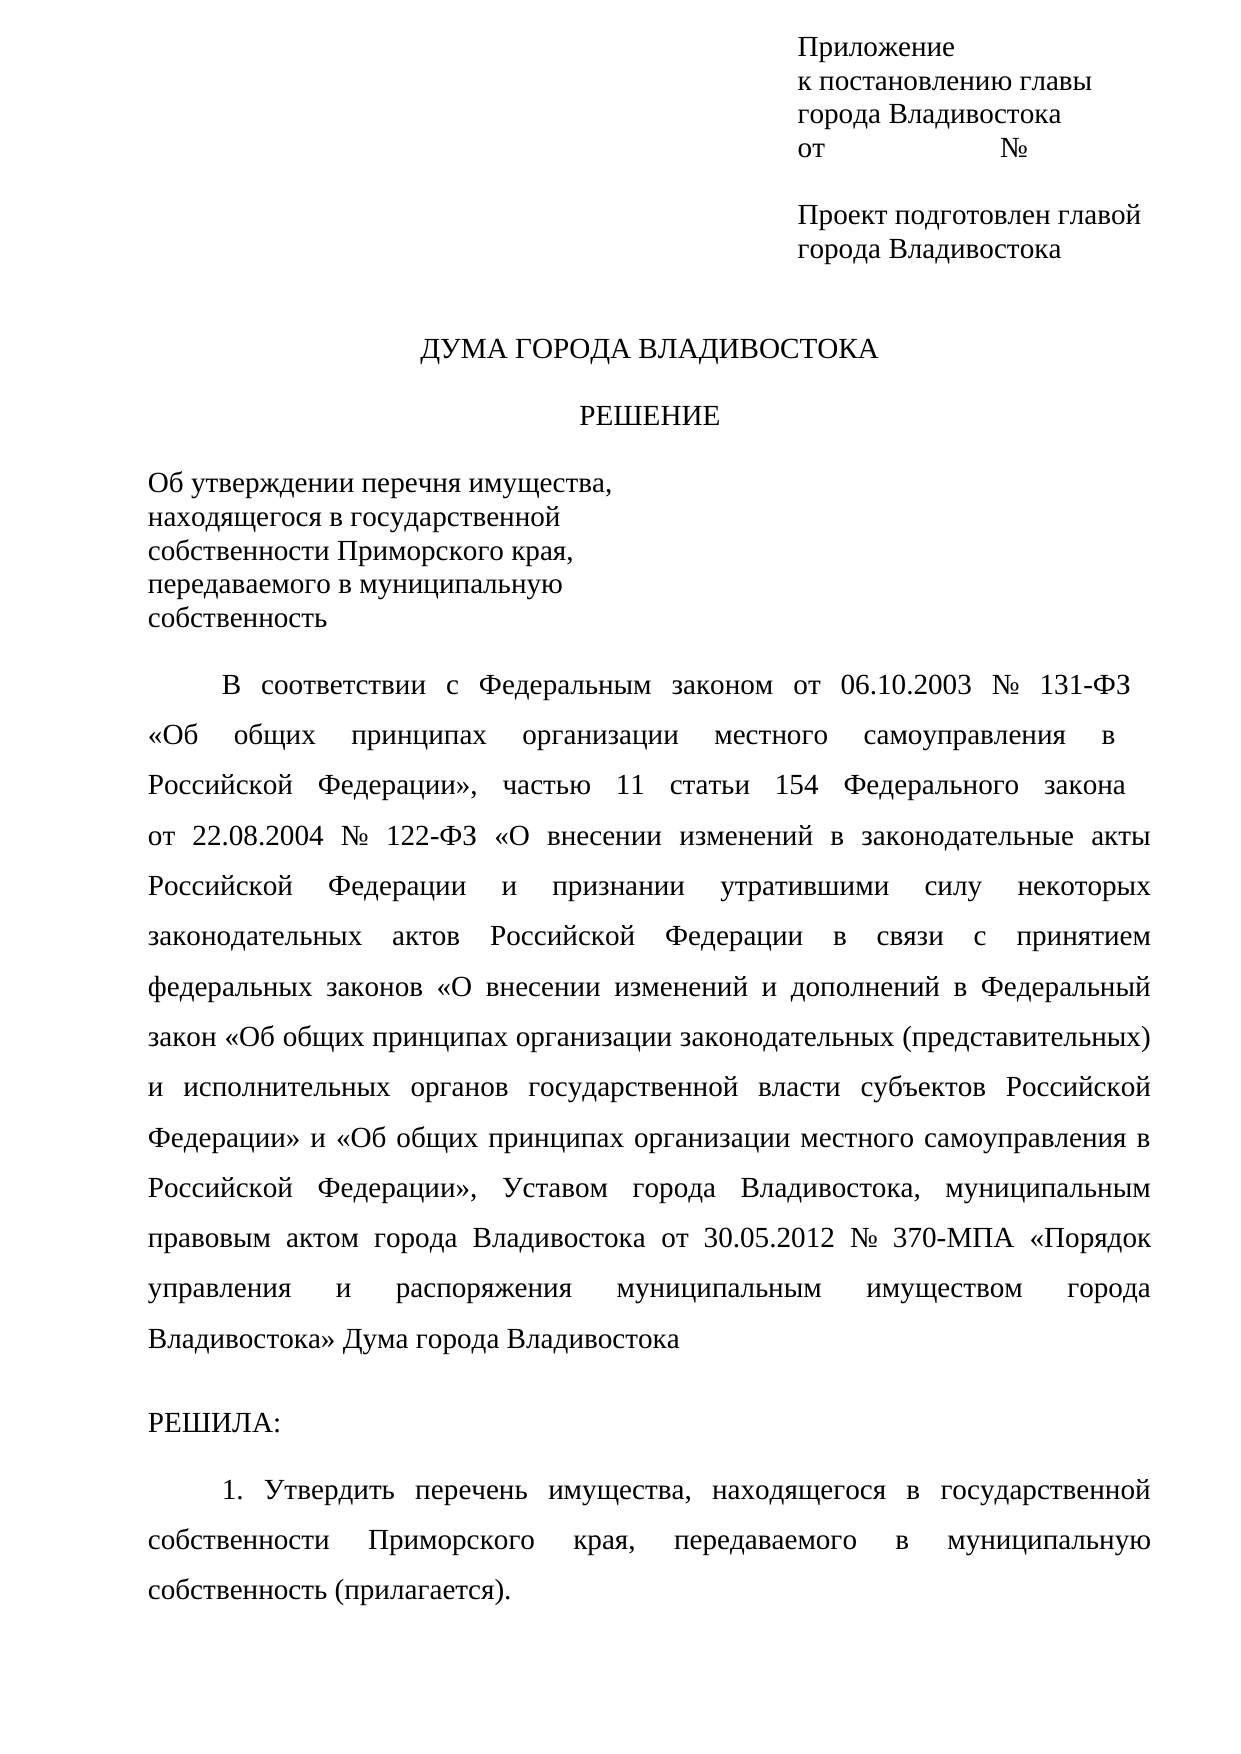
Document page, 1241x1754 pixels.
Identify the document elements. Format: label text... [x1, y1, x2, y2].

text к постановлению главы [148, 63, 1152, 97]
text собственности Приморского края, [148, 533, 1152, 566]
text Приложение [148, 29, 1152, 63]
text находящегося в государственной [148, 499, 1152, 533]
subtitle 1. Утвердить перечень имущества, находящегося в государственной собственности Приморского края, передаваемого в муниципальную собственность (прилагается). [148, 1472, 1152, 1606]
text РЕШЕНИЕ [148, 398, 1152, 432]
text Об утверждении перечня имущества, [148, 466, 1152, 499]
text ДУМА ГОРОДА ВЛАДИВОСТОКА [148, 331, 1152, 365]
text от № [148, 130, 1152, 164]
text РЕШИЛА: [148, 1405, 1152, 1438]
text собственность [148, 600, 1152, 633]
text В соответствии с Федеральным законом от 06.10.2003 № 131-ФЗ «Об общих принципах организации местного самоуправления в Российской Федерации», частью 11 статьи 154 Федерального закона от 22.08.2004 № 122-ФЗ «О внесении изменений в законодательные акты Российской Федерации и признании утратившими силу некоторых законодательных актов Российской Федерации в связи с принятием федеральных законов «О внесении изменений и дополнений в Федеральный закон «Об общих принципах организации законодательных (представительных) и исполнительных органов государственной власти субъектов Российской Федерации» и «Об общих принципах организации местного самоуправления в Российской Федерации», Уставом города Владивостока, муниципальным правовым актом города Владивостока от 30.05.2012 № 370-МПА «Порядок управления и распоряжения муниципальным имуществом города Владивостока» Дума города Владивостока [148, 667, 1152, 1354]
text города Владивостока [148, 231, 1152, 264]
text передаваемого в муниципальную [148, 566, 1152, 600]
text города Владивостока [148, 97, 1152, 130]
text Проект подготовлен главой [148, 197, 1152, 231]
